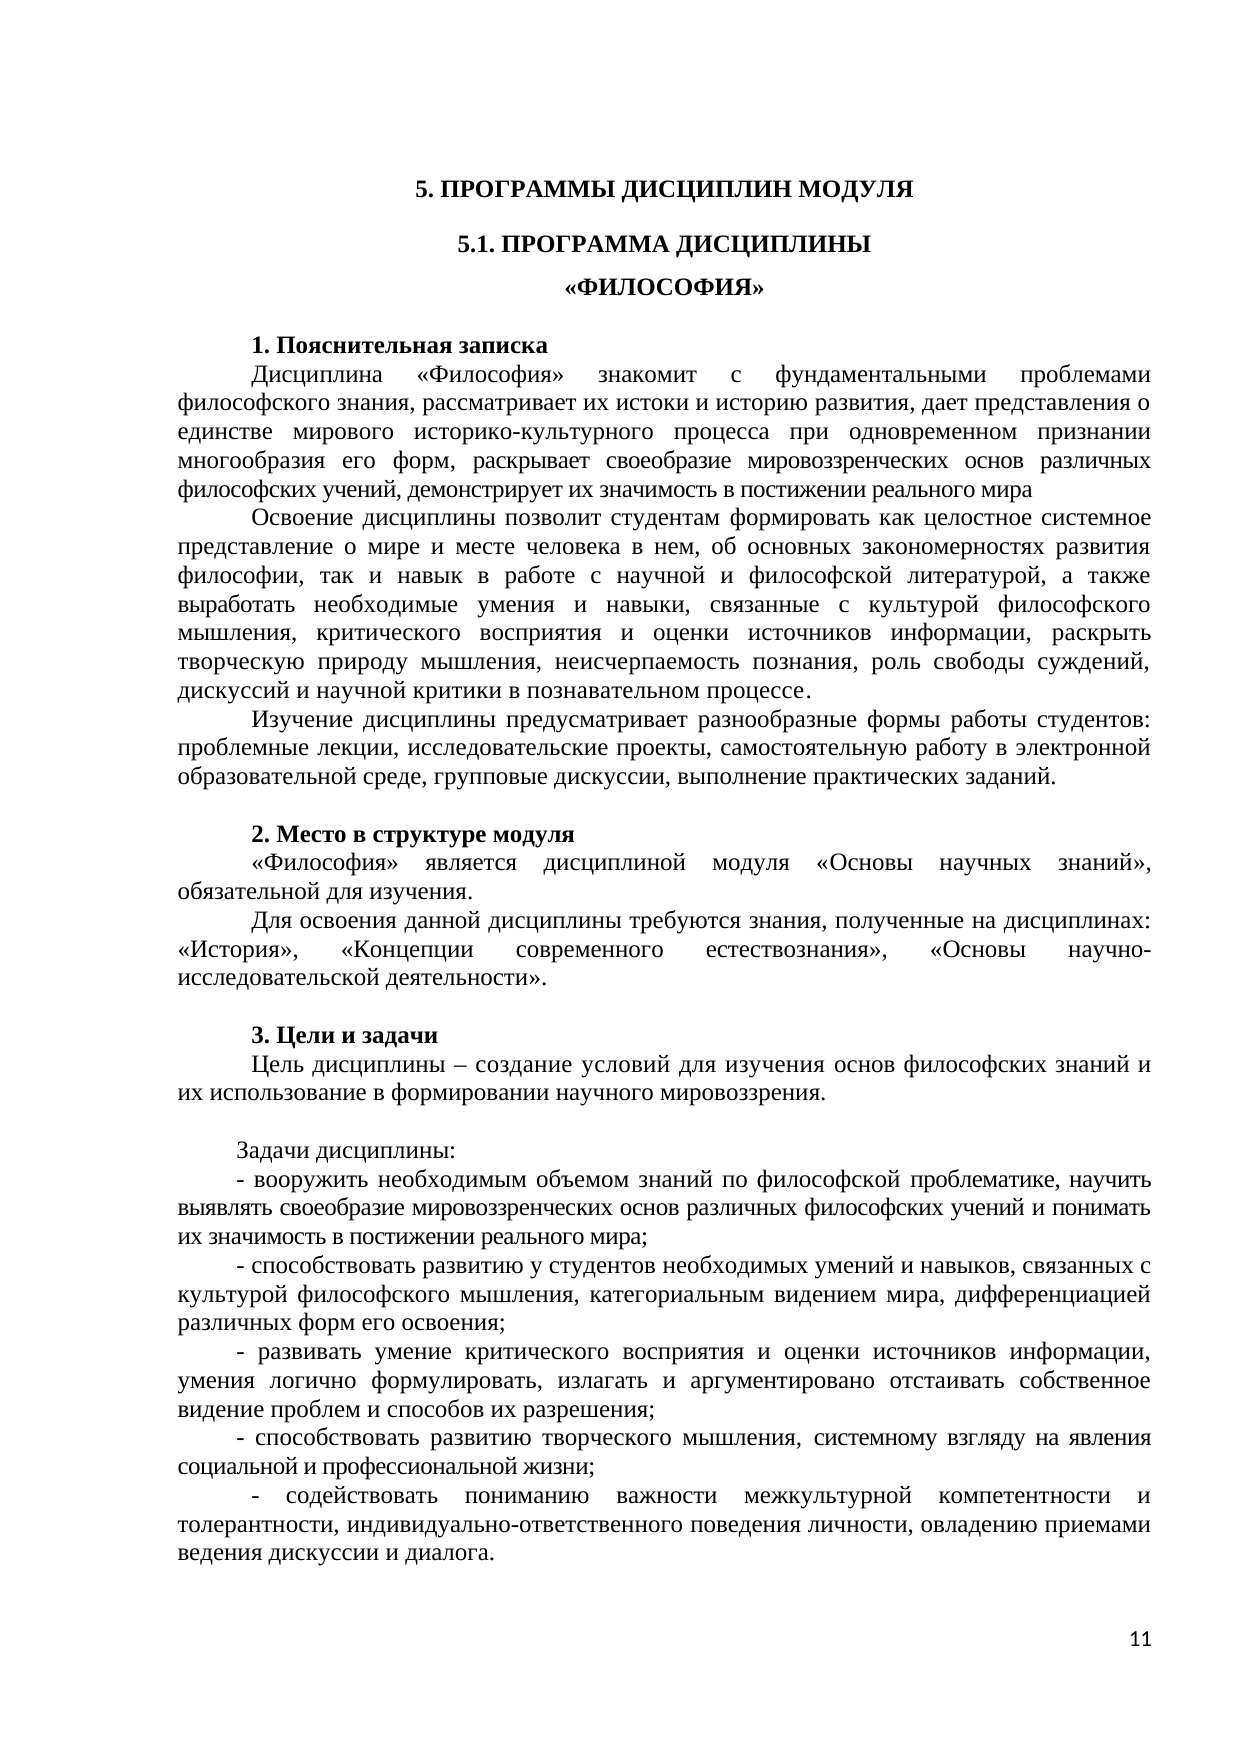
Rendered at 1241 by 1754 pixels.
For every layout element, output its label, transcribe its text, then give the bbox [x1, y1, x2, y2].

text - содействовать пониманию важности межкультурной компетентности и толерантности, индивидуально-ответственного поведения личности, овладению приемами ведения дискуссии и диалога. [177, 1480, 1152, 1566]
text «ФИЛОСОФИЯ» [177, 272, 1152, 301]
text Задачи дисциплины: [177, 1135, 1152, 1164]
text - способствовать развитию у студентов необходимых умений и навыков, связанных с культурой философского мышления, категориальным видением мира, дифференциацией различных форм его освоения; [177, 1250, 1152, 1336]
text - способствовать развитию творческого мышления, системному взгляду на явления социальной и профессиональной жизни; [177, 1422, 1152, 1480]
text 5.1. ПРОГРАММА ДИСЦИПЛИНЫ [177, 229, 1152, 258]
text 2. Место в структуре модуля [177, 819, 1152, 847]
text Изучение дисциплины предусматривает разнообразные формы работы студентов: проблемные лекции, исследовательские проекты, самостоятельную работу в электронной образовательной среде, групповые дискуссии, выполнение практических заданий. [177, 704, 1152, 790]
text - развивать умение критического восприятия и оценки источников информации, умения логично формулировать, излагать и аргументировано отстаивать собственное видение проблем и способов их разрешения; [177, 1336, 1152, 1422]
text - вооружить необходимым объемом знаний по философской проблематике, научить выявлять своеобразие мировоззренческих основ различных философских учений и понимать их значимость в постижении реального мира; [177, 1164, 1152, 1250]
text Освоение дисциплины позволит студентам формировать как целостное системное представление о мире и месте человека в нем, об основных закономерностях развития философии, так и навык в работе с научной и философской литературой, а также выработать необходимые умения и навыки, связанные с культурой философского мышления, критического восприятия и оценки источников информации, раскрыть творческую природу мышления, неисчерпаемость познания, роль свободы суждений, дискуссий и научной критики в познавательном процессе. [177, 502, 1152, 704]
text Цель дисциплины – создание условий для изучения основ философских знаний и их использование в формировании научного мировоззрения. [177, 1049, 1152, 1106]
text Дисциплина «Философия» знакомит с фундаментальными проблемами философского знания, рассматривает их истоки и историю развития, дает представления о единстве мирового историко-культурного процесса при одновременном признании многообразия его форм, раскрывает своеобразие мировоззренческих основ различных философских учений, демонстрирует их значимость в постижении реального мира [177, 359, 1152, 502]
text «Философия» является дисциплиной модуля «Основы научных знаний», обязательной для изучения. [177, 847, 1152, 905]
text Для освоения данной дисциплины требуются знания, полученные на дисциплинах: «История», «Концепции современного естествознания», «Основы научно-исследовательской деятельности». [177, 905, 1152, 991]
text 5. ПРОГРАММЫ ДИСЦИПЛИН МОДУЛЯ [177, 174, 1152, 202]
text 3. Цели и задачи [177, 1020, 1152, 1049]
text 1. Пояснительная записка [177, 330, 1152, 359]
